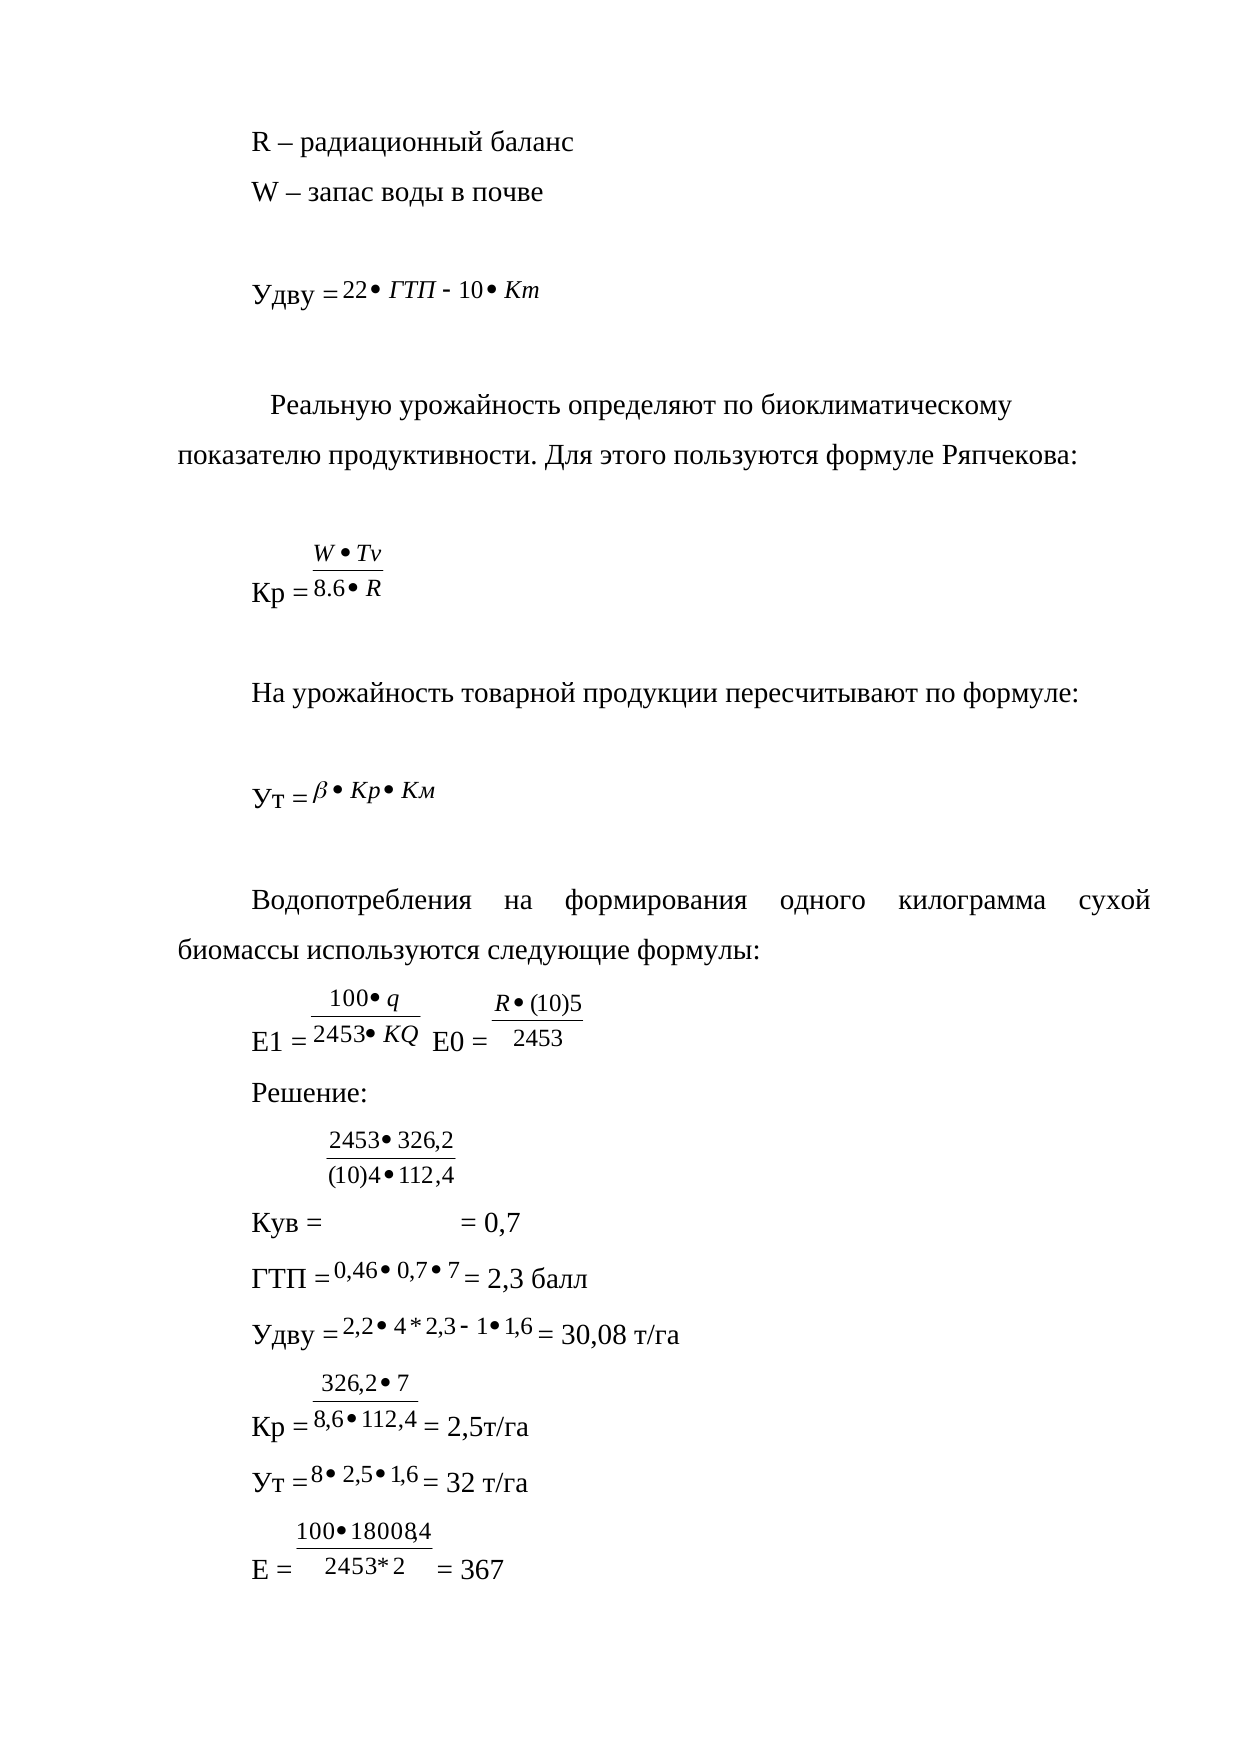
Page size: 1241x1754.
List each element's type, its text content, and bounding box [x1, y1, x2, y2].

text Реальную урожайность определяют по биоклиматическому показателю продуктивности. Для этого пользуются формуле Ряпчекова: [177, 378, 1152, 471]
text ГТП == 2,3 балл [177, 1256, 1152, 1295]
text Решение: [177, 1075, 1152, 1108]
text На урожайность товарной продукции пересчитывают по формуле: [177, 675, 1152, 709]
text Удву == 30,08 т/га [177, 1312, 1152, 1351]
text Ут = [177, 776, 1152, 815]
text Удву = [177, 275, 1152, 311]
text Кув == 0,7 [177, 1125, 1152, 1239]
text Кр == 2,5т/га [177, 1368, 1152, 1443]
text Ут == 32 т/га [177, 1460, 1152, 1499]
text W – запас воды в почве [177, 174, 1152, 208]
text Е == 367 [177, 1516, 1152, 1586]
text Водопотребления на формирования одного килограмма сухой биомассы используются следующие формулы: [177, 882, 1152, 966]
text Кр = [177, 538, 1152, 608]
text Е1 = Е0 = [177, 983, 1152, 1058]
text R – радиационный баланс [177, 124, 1152, 158]
